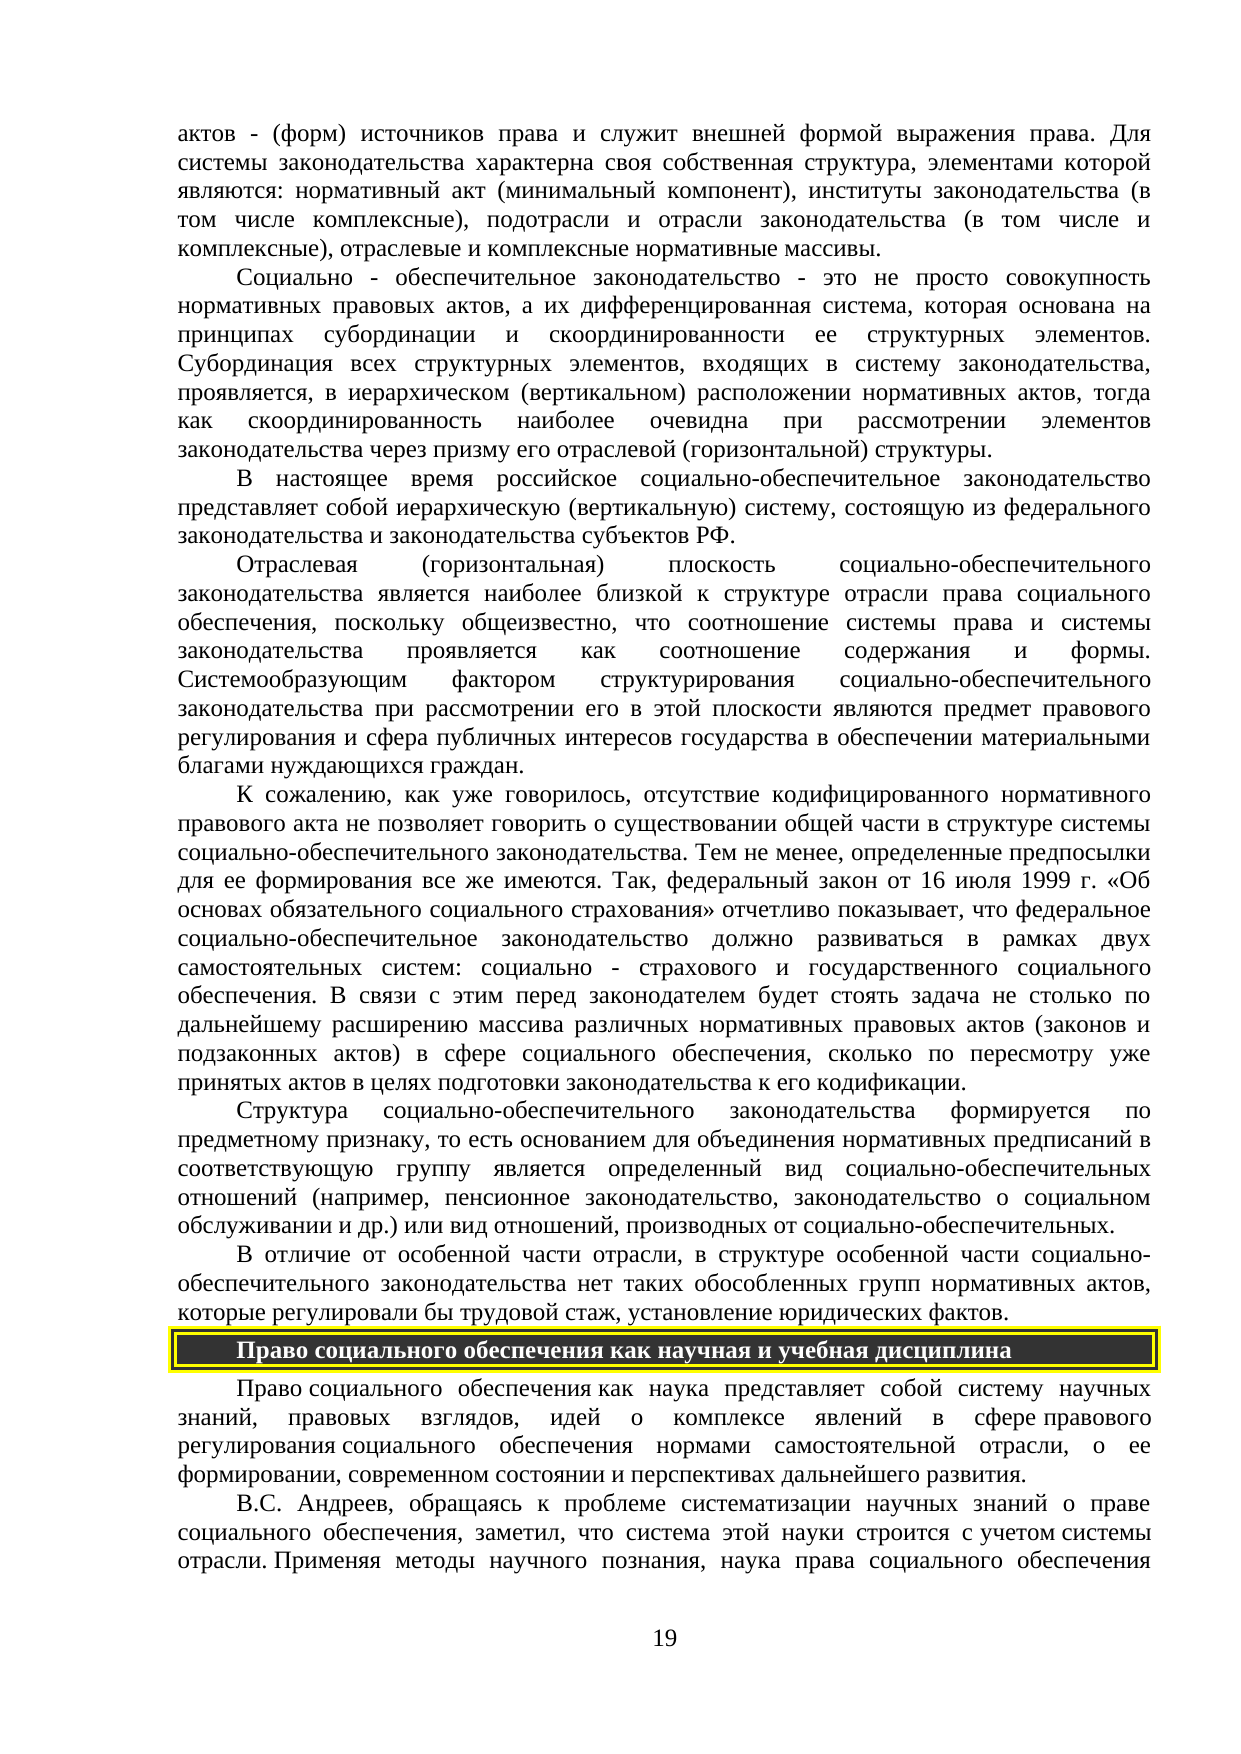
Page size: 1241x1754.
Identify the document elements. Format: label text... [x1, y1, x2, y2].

text Отраслевая (горизонтальная) плоскость социально-обеспечительного законодательства является наиболее близкой к структуре отрасли права социального обеспечения, поскольку общеизвестно, что соотношение системы права и системы законодательства проявляется как соотношение содержания и формы. Системообразующим фактором структурирования социально-обеспечительного законодательства при рассмотрении его в этой плоскости являются предмет правового регулирования и сфера публичных интересов государства в обеспечении материальными благами нуждающихся граждан. [177, 549, 1152, 779]
text В настоящее время российское социально-обеспечительное законодательство представляет собой иерархическую (вертикальную) систему, состоящую из федерального законодательства и законодательства субъектов РФ. [177, 463, 1152, 549]
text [177, 118, 1152, 262]
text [177, 1488, 1152, 1574]
text К сожалению, как уже говорилось, отсутствие кодифицированного нормативного правового акта не позволяет говорить о существовании общей части в структуре системы социально-обеспечительного законодательства. Тем не менее, определенные предпосылки для ее формирования все же имеются. Так, федеральный закон от 16 июля 1999 г. «Об основах обязательного социального страхования» отчетливо показывает, что федеральное социально-обеспечительное законодательство должно развиваться в рамках двух самостоятельных систем: социально - страхового и государственного социального обеспечения. В связи с этим перед законодателем будет стоять задача не столько по дальнейшему расширению массива различных нормативных правовых актов (законов и подзаконных актов) в сфере социального обеспечения, сколько по пересмотру уже принятых актов в целях подготовки законодательства к его кодификации. [177, 779, 1152, 1096]
text В отличие от особенной части отрасли, в структуре особенной части социально-обеспечительного законодательства нет таких обособленных групп нормативных актов, которые регулировали бы трудовой стаж, установление юридических фактов. [177, 1239, 1152, 1326]
text Структура социально-обеспечительного законодательства формируется по предметному признаку, то есть основанием для объединения нормативных предписаний в соответствующую группу является определенный вид социально-обеспечительных отношений (например, пенсионное законодательство, законодательство о социальном обслуживании и др.) или вид отношений, производных от социально-обеспечительных. [177, 1096, 1152, 1239]
text Право социального обеспечения как научная и учебная дисциплина [171, 1329, 1158, 1370]
text Социально - обеспечительное законодательство - это не просто совокупность нормативных правовых актов, а их дифференцированная система, которая основана на принципах субординации и скоординированности ее структурных элементов. Субординация всех структурных элементов, входящих в систему законодательства, проявляется, в иерархическом (вертикальном) расположении нормативных актов, тогда как скоординированность наиболее очевидна при рассмотрении элементов законодательства через призму его отраслевой (горизонтальной) структуры. [177, 262, 1152, 463]
text Право социального обеспечения как наука представляет собой систему научных знаний, правовых взглядов, идей о комплексе явлений в сфере правового регулирования социального обеспечения нормами самостоятельной отрасли, о ее формировании, современном состоянии и перспективах дальнейшего развития. [177, 1373, 1152, 1488]
